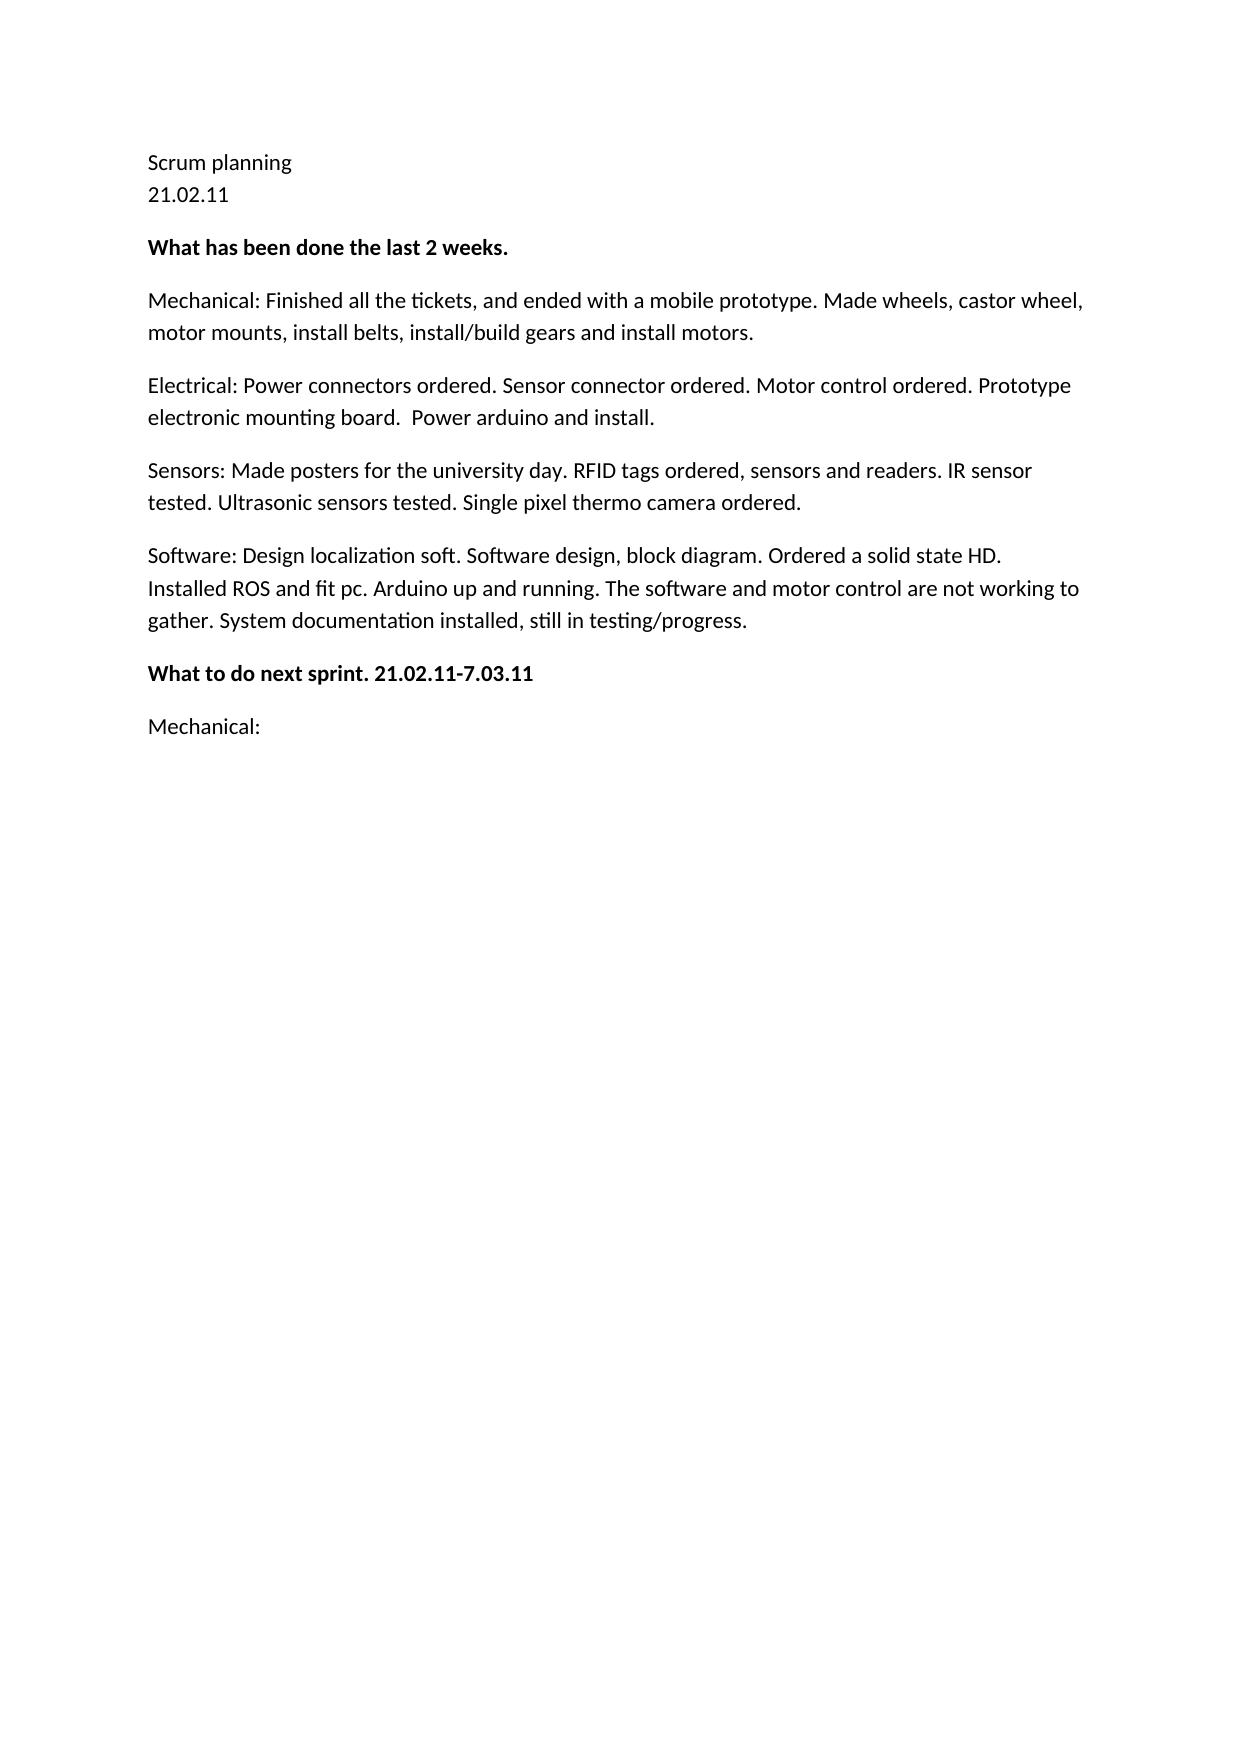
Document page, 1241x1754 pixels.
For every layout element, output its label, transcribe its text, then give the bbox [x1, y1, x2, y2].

text Mechanical: Finished all the tickets, and ended with a mobile prototype. Made wheels, castor wheel, motor mounts, install belts, install/build gears and install motors. [148, 286, 1093, 346]
text Scrum planning 21.02.11 [148, 148, 1093, 208]
text What has been done the last 2 weeks. [148, 233, 1093, 261]
text Electrical: Power connectors ordered. Sensor connector ordered. Motor control ordered. Prototype electronic mounting board. Power arduino and install. [148, 371, 1093, 431]
text Sensors: Made posters for the university day. RFID tags ordered, sensors and readers. IR sensor tested. Ultrasonic sensors tested. Single pixel thermo camera ordered. [148, 456, 1093, 516]
text Mechanical: [148, 712, 1093, 740]
text What to do next sprint. 21.02.11-7.03.11 [148, 659, 1093, 687]
text Software: Design localization soft. Software design, block diagram. Ordered a solid state HD. Installed ROS and fit pc. Arduino up and running. The software and motor control are not working to gather. System documentation installed, still in testing/progress. [148, 541, 1093, 634]
